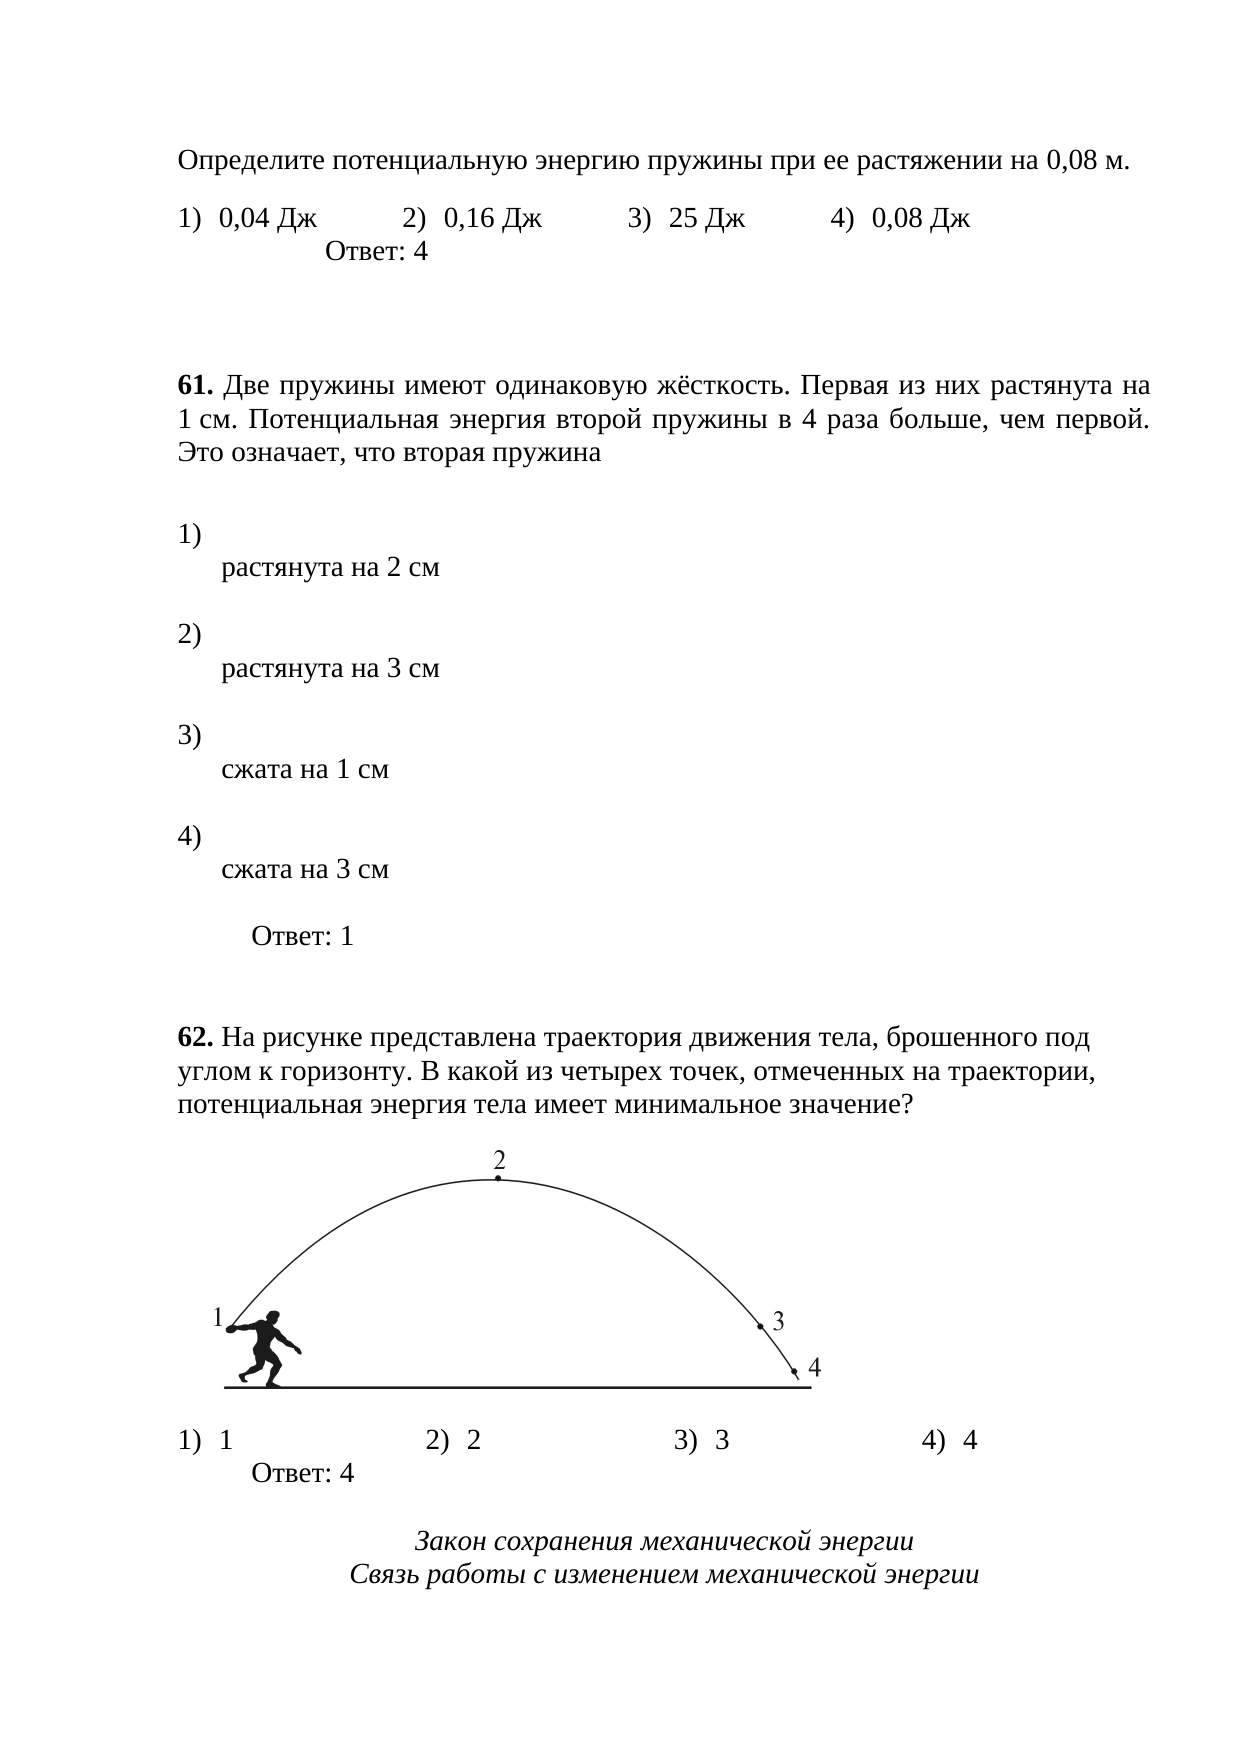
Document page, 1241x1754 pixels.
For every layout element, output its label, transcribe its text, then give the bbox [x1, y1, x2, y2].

table_header 3 [704, 1422, 910, 1456]
text Ответ: 4 [177, 1456, 1152, 1489]
table_header растянута на 2 см [221, 516, 1152, 617]
table_header 2) [414, 1422, 456, 1456]
table_header 3) [662, 1422, 704, 1456]
table_header 0,16 Дж [432, 200, 616, 233]
table_header 1) [166, 200, 207, 233]
table_cell сжата на 3 см [221, 818, 1152, 918]
text Ответ: 1 [177, 918, 1152, 952]
text Закон сохранения механической энергии [177, 1523, 1152, 1556]
table_header 2 [456, 1422, 662, 1456]
text Связь работы с изменением механической энергии [177, 1556, 1152, 1590]
table_header 4) [910, 1422, 952, 1456]
table_cell 4) [177, 818, 221, 918]
table_header 0,04 Дж [208, 200, 391, 233]
text Определите потенциальную энергию пружины при ее растяжении на 0,08 м. [177, 142, 1158, 176]
table_cell 3) [177, 717, 221, 818]
table_header 1 [208, 1422, 414, 1456]
table_cell 2) [177, 617, 221, 717]
table_header 3) [616, 200, 657, 233]
table_header 0,08 Дж [861, 200, 1044, 233]
table_header 1) [166, 1422, 207, 1456]
table_header 2) [391, 200, 432, 233]
table_header 1) [177, 516, 221, 617]
table_header 25 Дж [657, 200, 819, 233]
table_header 4) [819, 200, 861, 233]
text 61. Две пружины имеют одинаковую жёсткость. Первая из них растянута на 1 см. Потенциальная энергия второй пружины в 4 раза больше, чем первой. Это означает, что вторая пружина [177, 367, 1152, 468]
table_header 4 [952, 1422, 1158, 1456]
picture [177, 1119, 862, 1389]
text Ответ: 4 [177, 233, 1158, 267]
table_cell сжата на 1 см [221, 717, 1152, 818]
table_cell растянута на 3 см [221, 617, 1152, 717]
